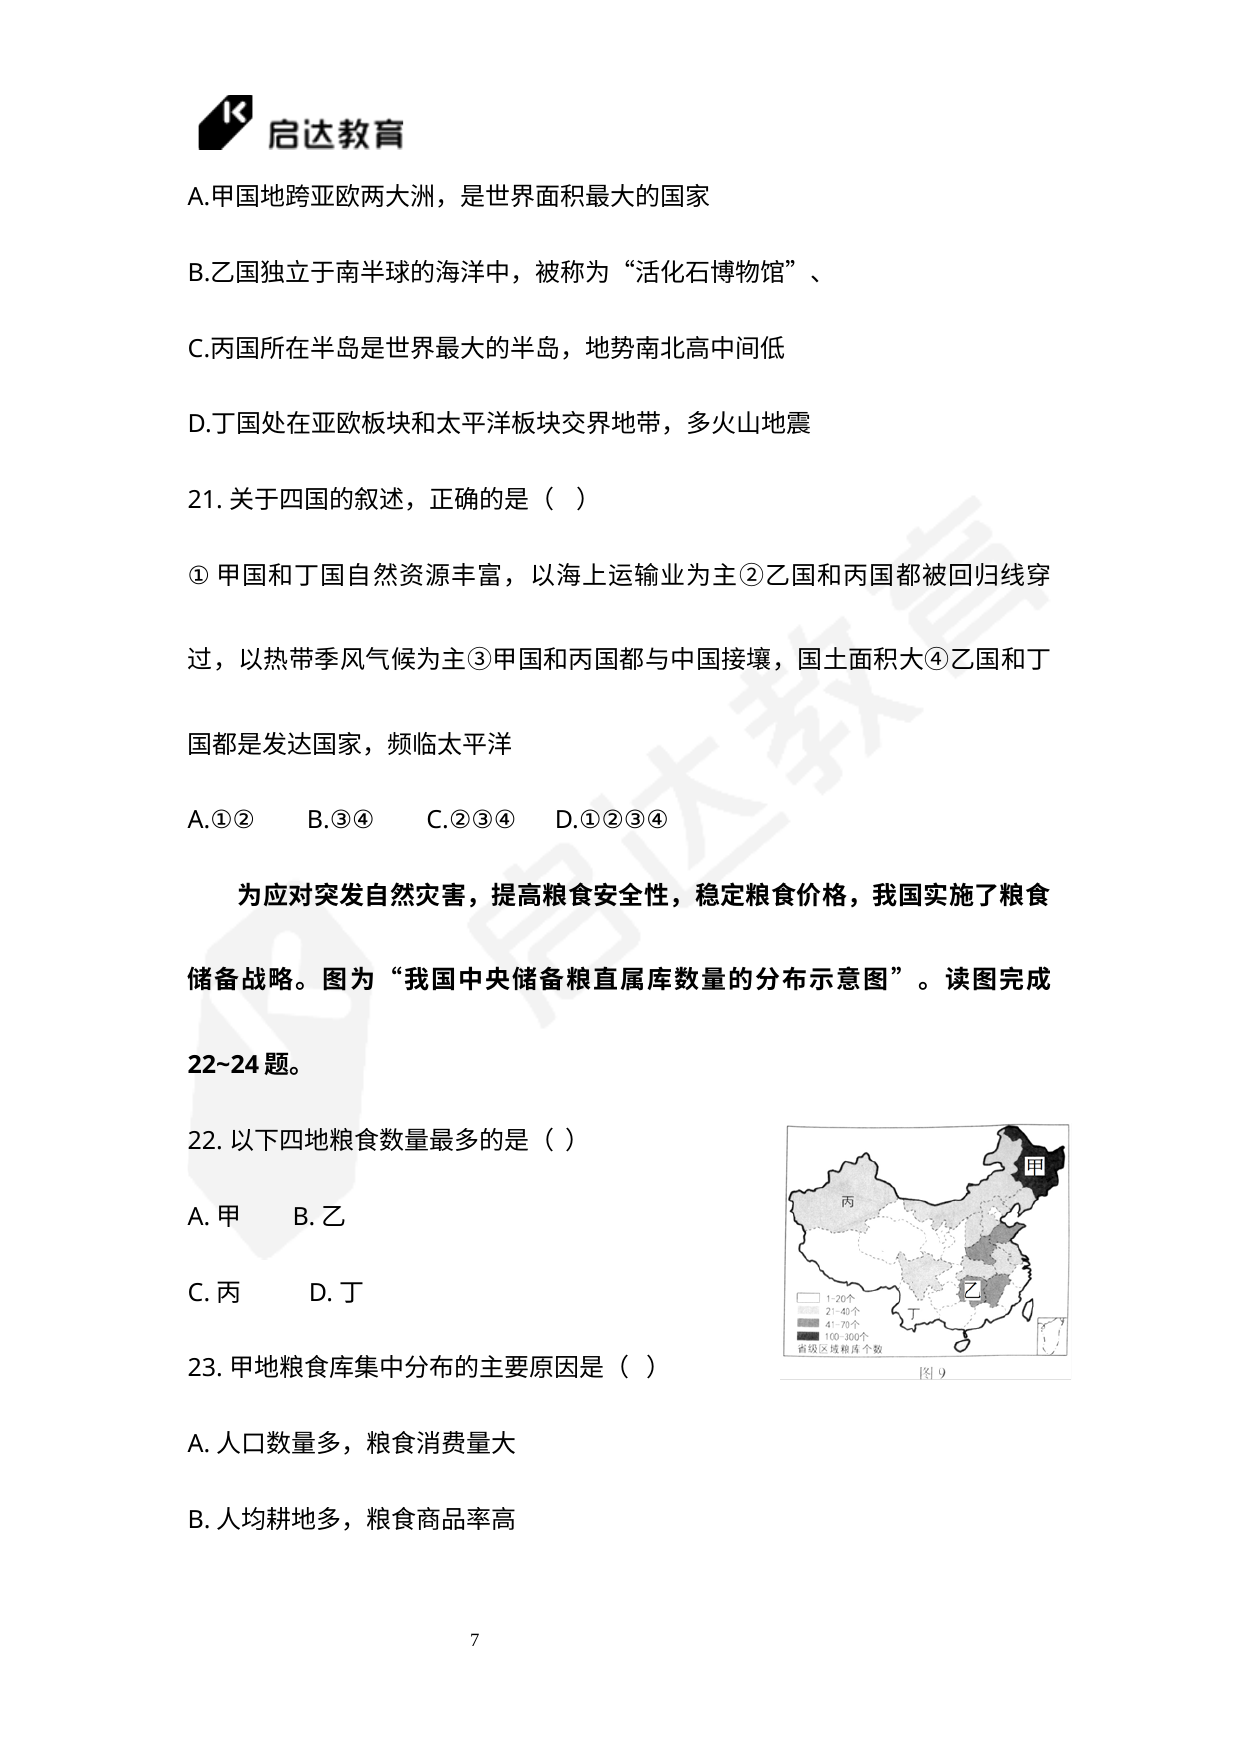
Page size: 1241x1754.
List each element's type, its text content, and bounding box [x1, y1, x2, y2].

text A.甲国地跨亚欧两大洲，是世界面积最大的国家 [187, 162, 1053, 227]
picture [198, 95, 404, 150]
text 为应对突发自然灾害，提高粮食安全性，稳定粮食价格，我国实施了粮食储备战略。图为“我国中央储备粮直属库数量的分布示意图”。读图完成22~24题。 [187, 861, 1053, 1095]
text B.乙国独立于南半球的海洋中，被称为“活化石博物馆”、 [187, 238, 1053, 303]
text D.丁国处在亚欧板块和太平洋板块交界地带，多火山地震 [187, 389, 1053, 454]
text A. 甲 B. 乙 [187, 1182, 780, 1247]
text B. 人均耕地多，粮食商品率高 [187, 1485, 1053, 1550]
text A.①② B.③④ C.②③④ D.①②③④ [187, 786, 1053, 851]
text C. 丙 D. 丁 [187, 1258, 780, 1323]
picture [780, 1123, 1072, 1380]
text A. 人口数量多，粮食消费量大 [187, 1409, 1053, 1474]
text C.丙国所在半岛是世界最大的半岛，地势南北高中间低 [187, 314, 1053, 379]
text 21. 关于四国的叙述，正确的是（ ） [187, 465, 1053, 530]
text ①甲国和丁国自然资源丰富，以海上运输业为主②乙国和丙国都被回归线穿过，以热带季风气候为主③甲国和丙国都与中国接壤，国土面积大④乙国和丁国都是发达国家，频临太平洋 [187, 541, 1053, 775]
text 23. 甲地粮食库集中分布的主要原因是（ ） [187, 1333, 1053, 1398]
text 22. 以下四地粮食数量最多的是（ ） [187, 1106, 1053, 1171]
